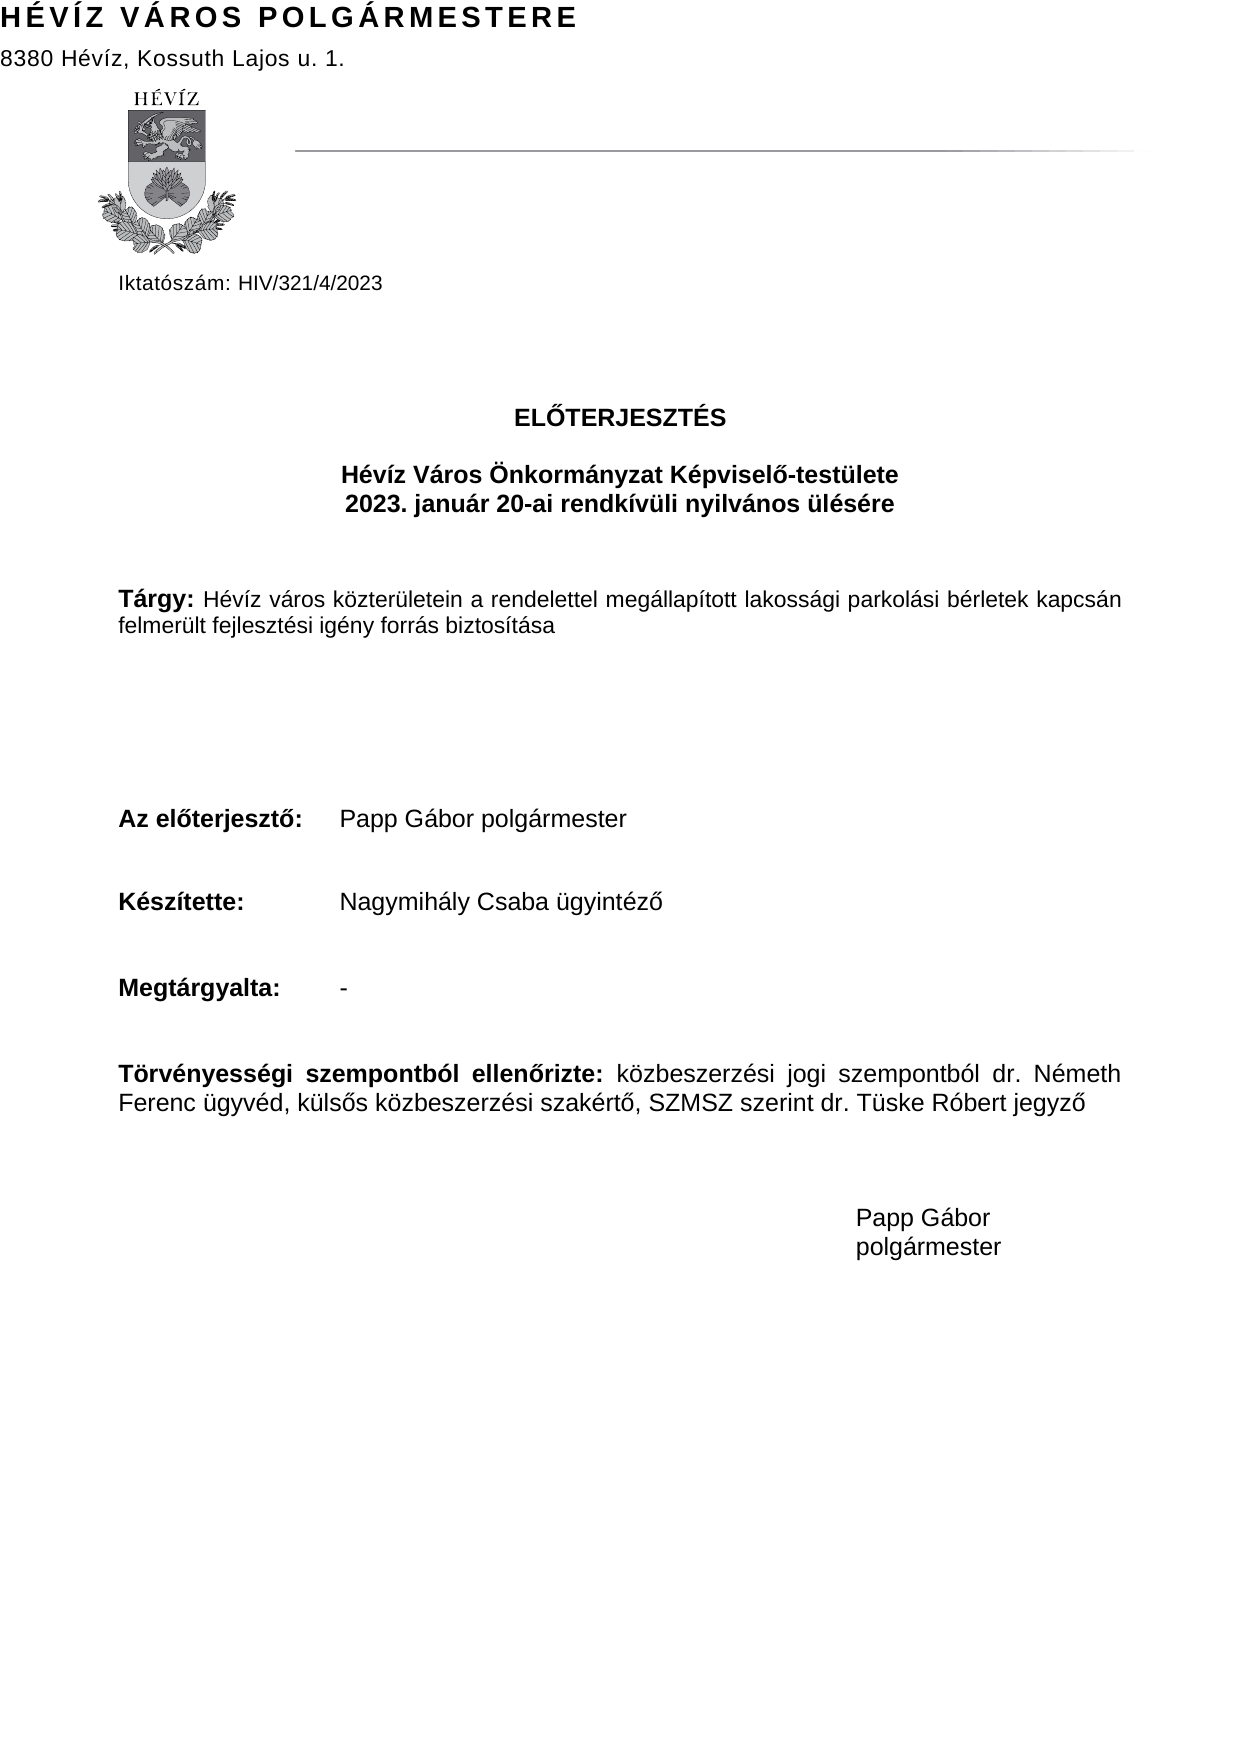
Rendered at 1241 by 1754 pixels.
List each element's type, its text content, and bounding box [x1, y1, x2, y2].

text Törvényességi szempontból ellenőrizte: közbeszerzési jogi szempontból dr. Németh Ferenc ügyvéd, külsős közbeszerzési szakértő, SZMSZ szerint dr. Tüske Róbert jegyző [118, 1059, 1122, 1116]
text Iktatószám: HIV/321/4/2023 [118, 271, 1122, 295]
text Az előterjesztő: Papp Gábor polgármester [118, 804, 1122, 833]
text Tárgy: Hévíz város közterületein a rendelettel megállapított lakossági parkolási bérletek kapcsán felmerült fejlesztési igény forrás biztosítása [118, 583, 1122, 639]
text polgármester [118, 1231, 1122, 1260]
text Készítette: Nagymihály Csaba ügyintéző [118, 886, 1122, 915]
text Hévíz Város Önkormányzat Képviselő-testülete [118, 460, 1122, 489]
text Megtárgyalta: - [118, 973, 1122, 1001]
text 2023. január 20-ai rendkívüli nyilvános ülésére [118, 489, 1122, 517]
text ELŐTERJESZTÉS [118, 402, 1122, 431]
text Papp Gábor [118, 1203, 1122, 1231]
